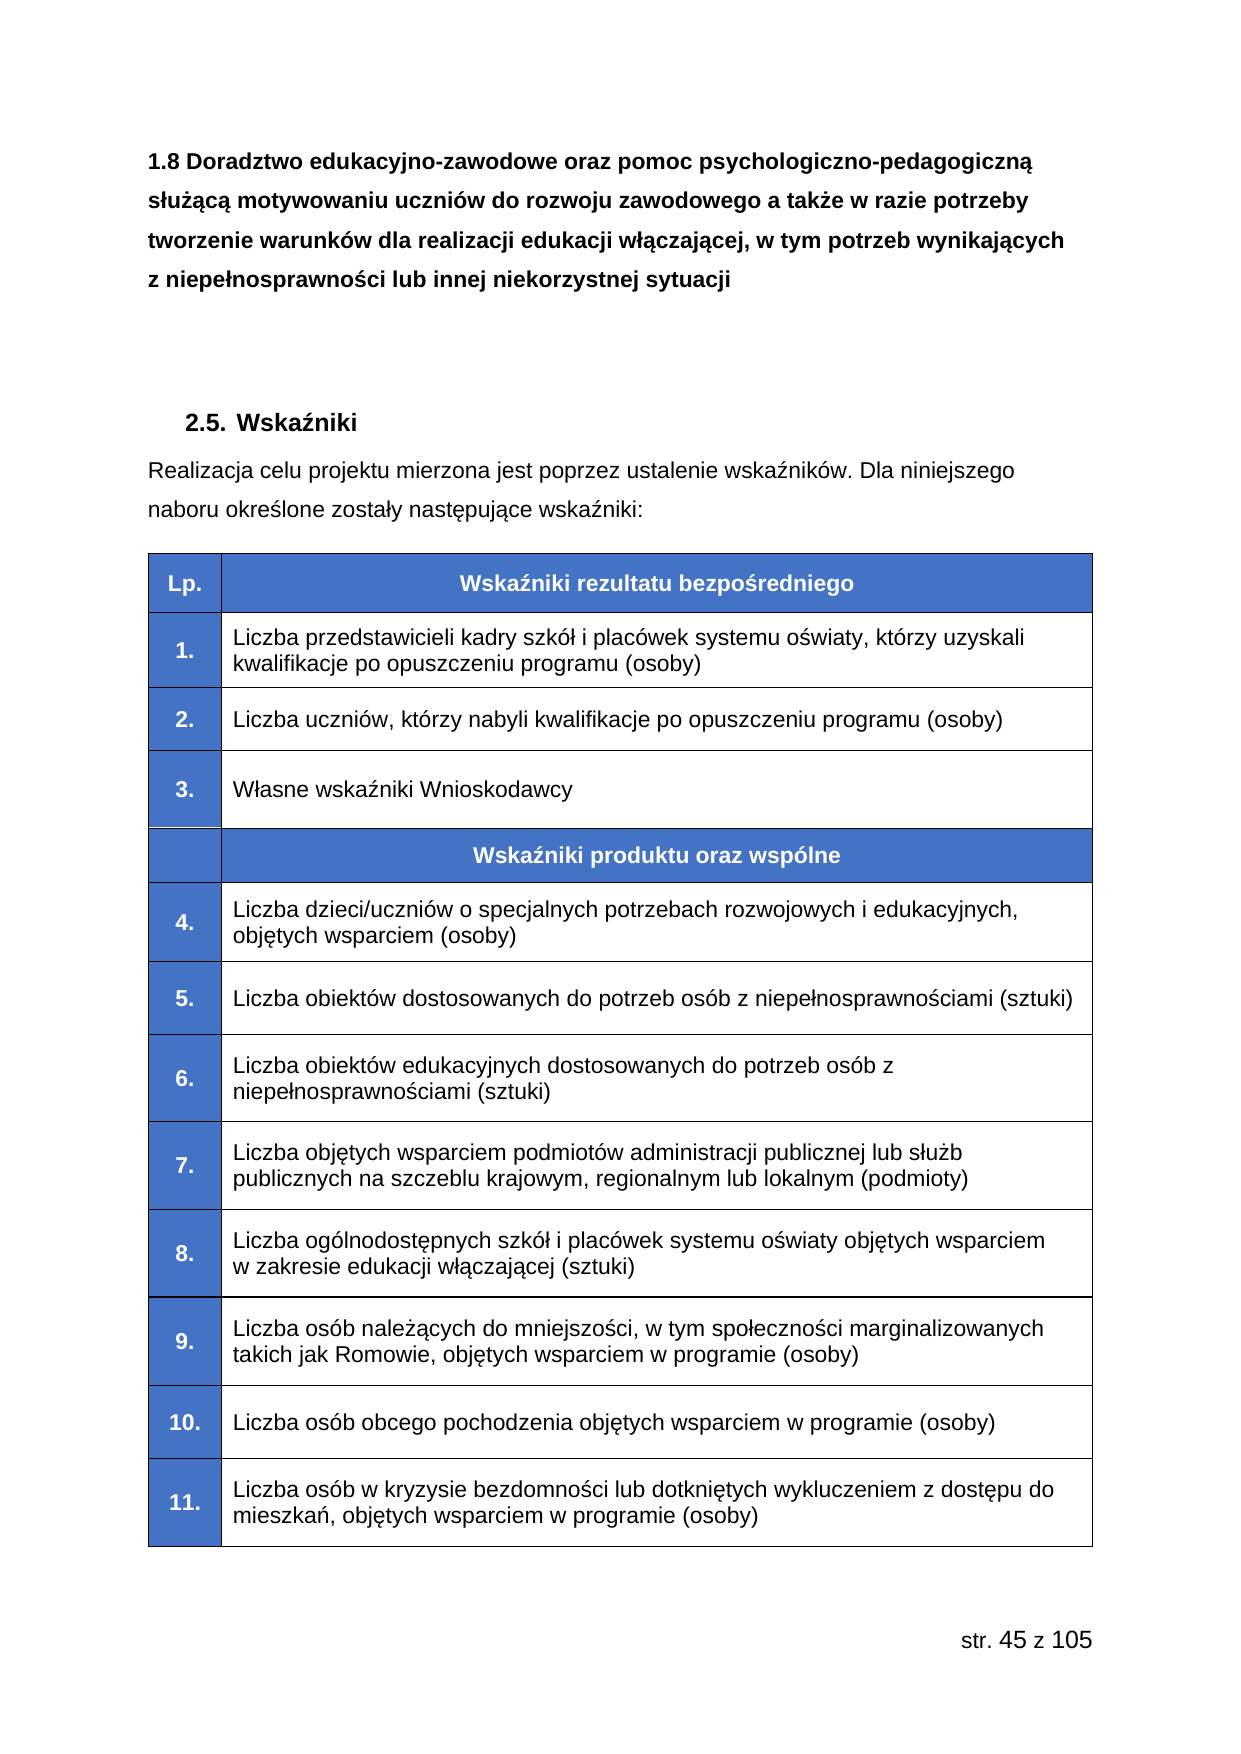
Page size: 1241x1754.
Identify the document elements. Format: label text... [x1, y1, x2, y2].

table_header Wskaźniki rezultatu bezpośredniego [222, 554, 1092, 612]
table_cell Liczba obiektów dostosowanych do potrzeb osób z niepełnosprawnościami (sztuki) [222, 962, 1092, 1034]
table_cell Liczba przedstawicieli kadry szkół i placówek systemu oświaty, którzy uzyskali kwalifikacje po opuszczeniu programu (osoby) [222, 613, 1092, 687]
text Realizacja celu projektu mierzona jest poprzez ustalenie wskaźników. Dla niniejszego naboru określone zostały następujące wskaźniki: [148, 457, 1093, 523]
table_cell [149, 829, 221, 882]
table_cell Własne wskaźniki Wnioskodawcy [222, 751, 1092, 827]
table_cell Liczba uczniów, którzy nabyli kwalifikacje po opuszczeniu programu (osoby) [222, 688, 1092, 750]
table_header Lp. [149, 554, 221, 612]
table_cell Liczba osób w kryzysie bezdomności lub dotkniętych wykluczeniem z dostępu do mieszkań, objętych wsparciem w programie (osoby) [222, 1459, 1092, 1546]
table_cell Liczba osób obcego pochodzenia objętych wsparciem w programie (osoby) [222, 1386, 1092, 1458]
table_cell 5. [149, 962, 221, 1034]
table_cell 8. [149, 1210, 221, 1296]
table_cell Liczba osób należących do mniejszości, w tym społeczności marginalizowanych takich jak Romowie, objętych wsparciem w programie (osoby) [222, 1298, 1092, 1385]
table_cell Liczba obiektów edukacyjnych dostosowanych do potrzeb osób z niepełnosprawnościami (sztuki) [222, 1035, 1092, 1121]
table_cell 3. [149, 751, 221, 827]
table_cell 4. [149, 883, 221, 961]
table_cell Wskaźniki produktu oraz wspólne [222, 829, 1092, 882]
table_cell 9. [149, 1298, 221, 1385]
text 1.8 Doradztwo edukacyjno-zawodowe oraz pomoc psychologiczno-pedagogiczną służącą motywowaniu uczniów do rozwoju zawodowego a także w razie potrzeby tworzenie warunków dla realizacji edukacji włączającej, w tym potrzeb wynikających z niepełnosprawności lub innej niekorzystnej sytuacji [148, 148, 1093, 292]
table_cell 2. [149, 688, 221, 750]
table_cell 7. [149, 1122, 221, 1209]
table_cell 1. [149, 613, 221, 687]
table_cell 6. [149, 1035, 221, 1121]
table_cell Liczba objętych wsparciem podmiotów administracji publicznej lub służb publicznych na szczeblu krajowym, regionalnym lub lokalnym (podmioty) [222, 1122, 1092, 1209]
table_cell 10. [149, 1386, 221, 1458]
table_cell Liczba dzieci/uczniów o specjalnych potrzebach rozwojowych i edukacyjnych, objętych wsparciem (osoby) [222, 883, 1092, 961]
text Wskaźniki [185, 407, 1093, 436]
table_cell 11. [149, 1459, 221, 1546]
table_cell Liczba ogólnodostępnych szkół i placówek systemu oświaty objętych wsparciem w zakresie edukacji włączającej (sztuki) [222, 1210, 1092, 1296]
